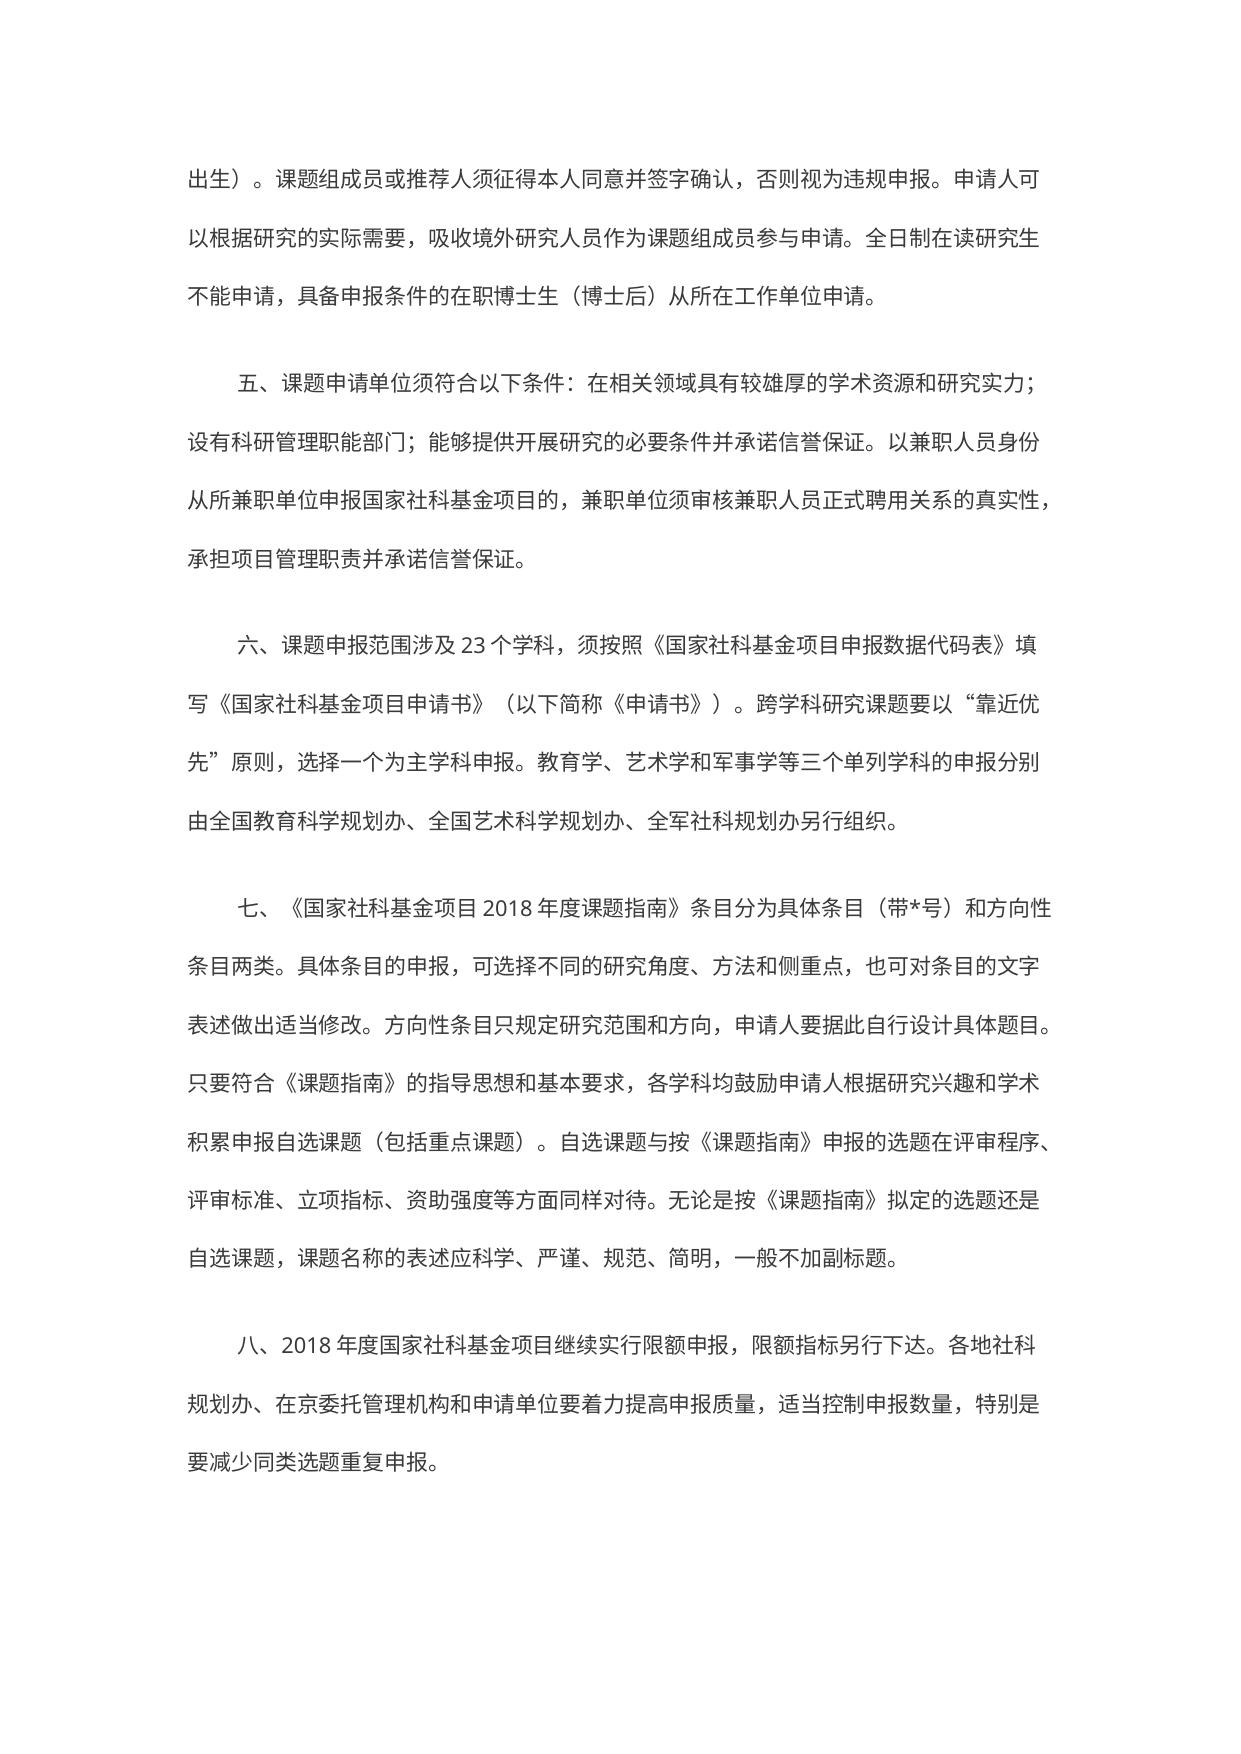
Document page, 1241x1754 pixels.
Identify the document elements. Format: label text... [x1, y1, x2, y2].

text 八、2018年度国家社科基金项目继续实行限额申报，限额指标另行下达。各地社科规划办、在京委托管理机构和申请单位要着力提高申报质量，适当控制申报数量，特别是要减少同类选题重复申报。 [187, 1328, 1053, 1477]
text 五、课题申请单位须符合以下条件：在相关领域具有较雄厚的学术资源和研究实力；设有科研管理职能部门；能够提供开展研究的必要条件并承诺信誉保证。以兼职人员身份从所兼职单位申报国家社科基金项目的，兼职单位须审核兼职人员正式聘用关系的真实性，承担项目管理职责并承诺信誉保证。 [187, 366, 1053, 574]
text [187, 162, 1053, 311]
text 六、课题申报范围涉及23个学科，须按照《国家社科基金项目申报数据代码表》填写《国家社科基金项目申请书》（以下简称《申请书》）。跨学科研究课题要以“靠近优先”原则，选择一个为主学科申报。教育学、艺术学和军事学等三个单列学科的申报分别由全国教育科学规划办、全国艺术科学规划办、全军社科规划办另行组织。 [187, 628, 1053, 836]
text 七、《国家社科基金项目2018年度课题指南》条目分为具体条目（带*号）和方向性条目两类。具体条目的申报，可选择不同的研究角度、方法和侧重点，也可对条目的文字表述做出适当修改。方向性条目只规定研究范围和方向，申请人要据此自行设计具体题目。只要符合《课题指南》的指导思想和基本要求，各学科均鼓励申请人根据研究兴趣和学术积累申报自选课题（包括重点课题）。自选课题与按《课题指南》申报的选题在评审程序、评审标准、立项指标、资助强度等方面同样对待。无论是按《课题指南》拟定的选题还是自选课题，课题名称的表述应科学、严谨、规范、简明，一般不加副标题。 [187, 890, 1053, 1273]
